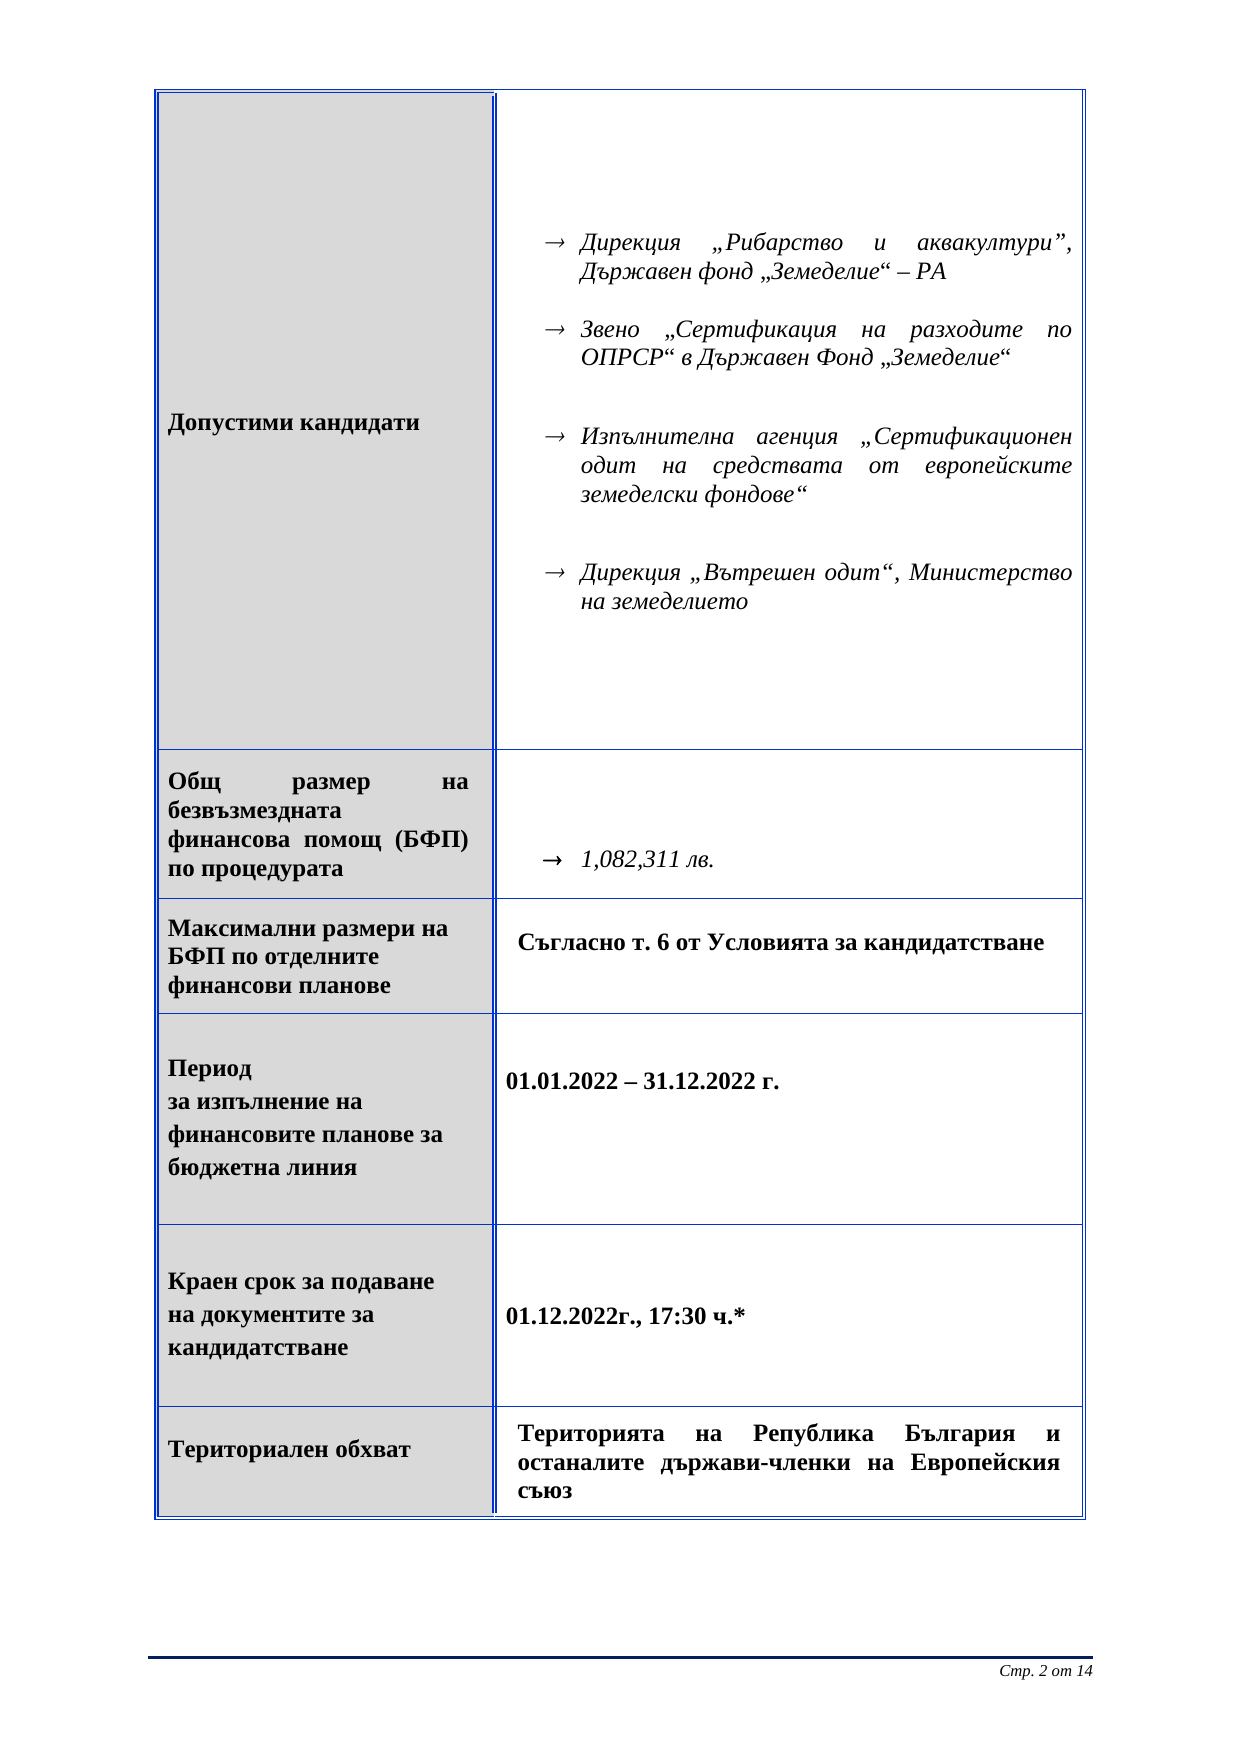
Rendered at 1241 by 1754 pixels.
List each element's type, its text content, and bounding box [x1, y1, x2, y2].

table_cell Общ размер на безвъзмездната финансова помощ (БФП) по процедурата [159, 750, 492, 898]
table_cell Територията на Република България и останалите държави-членки на Европейския съюз [494, 1407, 1082, 1516]
table_cell Максимални размери на БФП по отделните финансови планове [159, 899, 492, 1013]
table_cell 1,082,311 лв. [497, 750, 1082, 898]
table_cell 01.01.2022 – 31.12.2022 г. [497, 1014, 1082, 1224]
table_cell 01.12.2022г., 17:30 ч.* [497, 1225, 1082, 1406]
table_cell Териториален обхват [159, 1407, 494, 1516]
table_cell Допустими кандидати [159, 93, 494, 749]
table_cell Съгласно т. 6 от Условията за кандидатстване [497, 899, 1082, 1013]
table_cell Период за изпълнение на финансовите планове за бюджетна линия [159, 1014, 492, 1224]
table_cell Дирекция „Рибарство и аквакултури”, Държавен фонд „Земеделие“ – РА Звено „Сертификация на разходите по ОПРСР“ в Държавен Фонд „Земеделие“ Изпълнителна агенция „Сертификационен одит на средствата от европейските земеделски фондове“ Дирекция „Вътрешен одит“, Министерство на земеделието [494, 90, 1082, 749]
table_cell Краен срок за подаване на документите за кандидатстване [159, 1225, 492, 1406]
